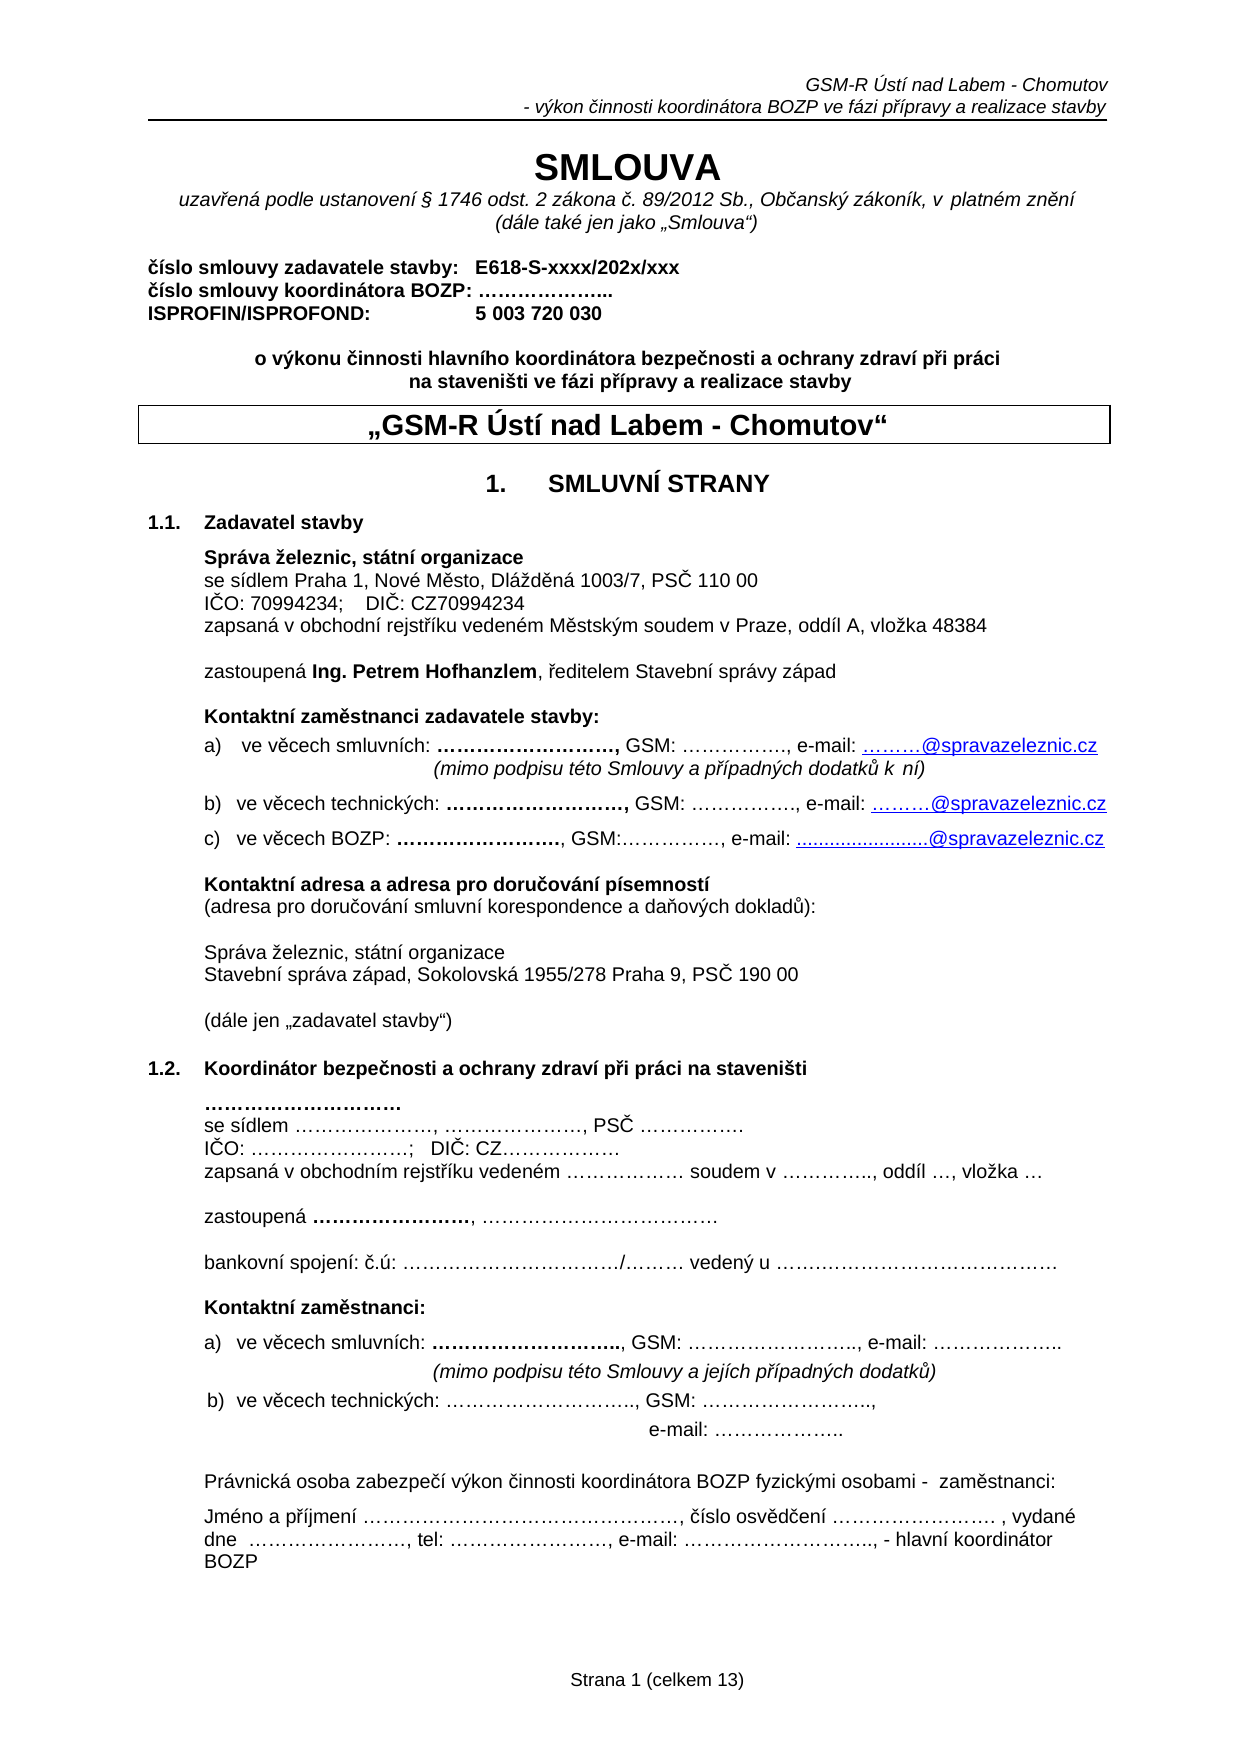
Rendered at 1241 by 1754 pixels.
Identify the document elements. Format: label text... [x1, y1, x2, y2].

text Právnická osoba zabezpečí výkon činnosti koordinátora BOZP fyzickými osobami - zaměstnanci: [204, 1470, 1107, 1492]
text Kontaktní zaměstnanci zadavatele stavby: [204, 705, 1107, 728]
text SMLOUVA [148, 145, 1107, 188]
text (adresa pro doručování smluvní korespondence a daňových dokladů): [204, 895, 1107, 918]
text ISPROFIN/ISPROFOND: 5 003 720 030 [148, 301, 1107, 324]
list ve věcech technických: ……………………….., GSM: …………………….., [207, 1389, 1107, 1412]
text (mimo podpisu této Smlouvy a jejích případných dodatků) [279, 1360, 1107, 1383]
text „GSM-R Ústí nad Labem - Chomutov“ [139, 406, 1109, 443]
title o výkonu činnosti hlavního koordinátora bezpečnosti a ochrany zdraví při práci [148, 347, 1107, 369]
text se sídlem …………………, …………………, PSČ ……………. [148, 1114, 1107, 1137]
text Stavební správa západ, Sokolovská 1955/278 Praha 9, PSČ 190 00 [148, 963, 1107, 986]
text Správa železnic, státní organizace [148, 546, 1107, 569]
list ve věcech technických: ………………………, GSM: ……………., e-mail: ………@spravazeleznic.cz [204, 792, 1167, 814]
text Kontaktní adresa a adresa pro doručování písemností [204, 872, 1107, 895]
text číslo smlouvy koordinátora BOZP: ………………... [148, 279, 1107, 301]
text bankovní spojení: č.ú: ……………………………/……… vedený u …….……………………………… [204, 1251, 1107, 1273]
text IČO: ……………………; DIČ: CZ……………… [148, 1137, 1107, 1160]
text (dále také jen jako „Smlouva“) [148, 211, 1107, 233]
text zapsaná v obchodním rejstříku vedeném ……………… soudem v ………….., oddíl …, vložka … [148, 1160, 1107, 1182]
text (dále jen „zadavatel stavby“) [204, 1009, 1107, 1031]
text IČO: 70994234; DIČ: CZ70994234 [148, 591, 1107, 614]
list ve věcech smluvních: ……………………….., GSM: …………………….., e-mail: ……………….. [204, 1331, 1107, 1354]
subtitle 1. sMLUVNÍ STRANY [148, 469, 1107, 498]
list ve věcech smluvních: ………………………, GSM: ……………., e-mail: ………@spravazeleznic.cz [204, 734, 1167, 757]
text uzavřená podle ustanovení § 1746 odst. 2 zákona č. 89/2012 Sb., Občanský zákoník, v platném znění [148, 188, 1107, 211]
text zapsaná v obchodní rejstříku vedeném Městským soudem v Praze, oddíl A, vložka 48384 [148, 614, 1107, 637]
list ve věcech BOZP: ……………………., GSM:……………, e-mail: ........................@spravazeleznic.cz [204, 827, 1167, 850]
text e-mail: ……………….. [236, 1418, 1107, 1441]
text Kontaktní zaměstnanci: [204, 1296, 1107, 1319]
text (mimo podpisu této Smlouvy a případných dodatků k ní) [148, 757, 1107, 779]
text 1.1. Zadavatel stavby [148, 511, 1107, 533]
text zastoupená Ing. Petrem Hofhanzlem, ředitelem Stavební správy západ [204, 659, 1107, 682]
text ………………………… [148, 1092, 1107, 1114]
text Jméno a příjmení …………………………………………, číslo osvědčení ……………………. , vydané dne ……………………, tel: ……………………, e-mail: ……………………….., - hlavní koordinátor BOZP [204, 1505, 1107, 1573]
text číslo smlouvy zadavatele stavby: E618-S-xxxx/202x/xxx [148, 256, 1107, 279]
text Správa železnic, státní organizace [204, 941, 1107, 963]
text zastoupená ……………………, ……………………………… [204, 1205, 1107, 1228]
text 1.2. Koordinátor bezpečnosti a ochrany zdraví při práci na staveništi [148, 1056, 1107, 1079]
text se sídlem Praha 1, Nové Město, Dlážděná 1003/7, PSČ 110 00 [148, 569, 1107, 591]
title na staveništi ve fázi přípravy a realizace stavby [148, 369, 1107, 392]
